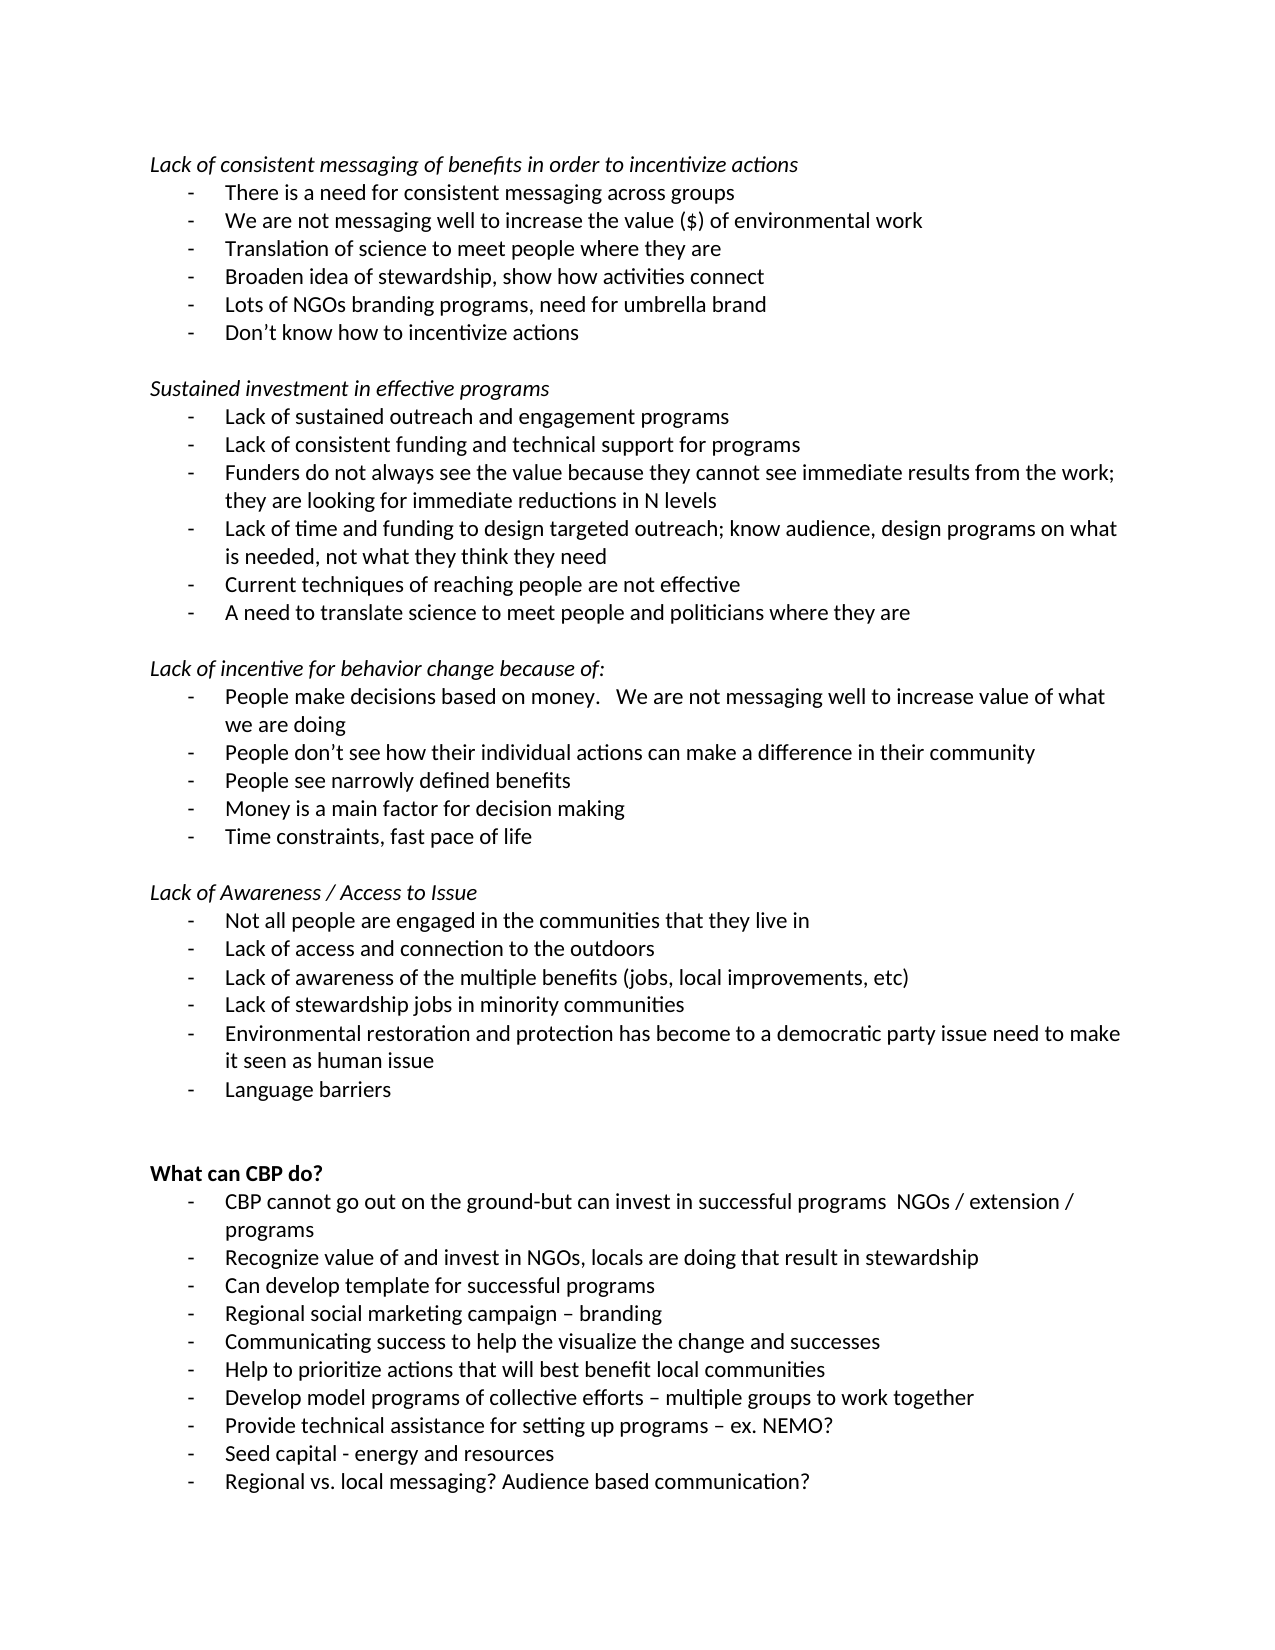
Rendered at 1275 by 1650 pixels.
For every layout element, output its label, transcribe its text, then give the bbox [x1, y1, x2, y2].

list We are not messaging well to increase the value ($) of environmental work [187, 206, 1125, 234]
list There is a need for consistent messaging across groups [187, 178, 1125, 206]
list CBP cannot go out on the ground-but can invest in successful programs NGOs / extension / programs [187, 1187, 1125, 1243]
text Lack of incentive for behavior change because of: [150, 654, 1125, 682]
list Lots of NGOs branding programs, need for umbrella brand [187, 290, 1125, 318]
list Lack of consistent funding and technical support for programs [187, 430, 1125, 458]
list Translation of science to meet people where they are [187, 234, 1125, 262]
list Lack of awareness of the multiple benefits (jobs, local improvements, etc) [187, 963, 1125, 991]
list Seed capital - energy and resources [187, 1439, 1125, 1467]
list Regional vs. local messaging? Audience based communication? [187, 1467, 1125, 1495]
list Not all people are engaged in the communities that they live in [187, 907, 1125, 934]
list Money is a main factor for decision making [187, 794, 1125, 822]
text Sustained investment in effective programs [150, 374, 1125, 402]
list Communicating success to help the visualize the change and successes [187, 1327, 1125, 1355]
list Language barriers [187, 1075, 1125, 1103]
list Lack of stewardship jobs in minority communities [187, 991, 1125, 1019]
list Provide technical assistance for setting up programs – ex. NEMO? [187, 1411, 1125, 1439]
text What can CBP do? [150, 1159, 1125, 1187]
list People don’t see how their individual actions can make a difference in their community [187, 738, 1125, 766]
list Current techniques of reaching people are not effective [187, 570, 1125, 598]
list A need to translate science to meet people and politicians where they are [187, 598, 1125, 626]
list Lack of sustained outreach and engagement programs [187, 402, 1125, 430]
list Can develop template for successful programs [187, 1271, 1125, 1299]
list Lack of access and connection to the outdoors [187, 934, 1125, 963]
list Environmental restoration and protection has become to a democratic party issue need to make it seen as human issue [187, 1019, 1125, 1075]
text Lack of Awareness / Access to Issue [150, 878, 1125, 907]
list Recognize value of and invest in NGOs, locals are doing that result in stewardship [187, 1243, 1125, 1271]
list Regional social marketing campaign – branding [187, 1299, 1125, 1327]
list People make decisions based on money. We are not messaging well to increase value of what we are doing [187, 682, 1125, 738]
text Lack of consistent messaging of benefits in order to incentivize actions [150, 150, 1125, 178]
list People see narrowly defined benefits [187, 766, 1125, 794]
list Lack of time and funding to design targeted outreach; know audience, design programs on what is needed, not what they think they need [187, 514, 1125, 570]
list Broaden idea of stewardship, show how activities connect [187, 262, 1125, 290]
list Develop model programs of collective efforts – multiple groups to work together [187, 1383, 1125, 1411]
list Time constraints, fast pace of life [187, 822, 1125, 851]
list Don’t know how to incentivize actions [187, 318, 1125, 346]
list Funders do not always see the value because they cannot see immediate results from the work; they are looking for immediate reductions in N levels [187, 458, 1125, 514]
list Help to prioritize actions that will best benefit local communities [187, 1355, 1125, 1383]
